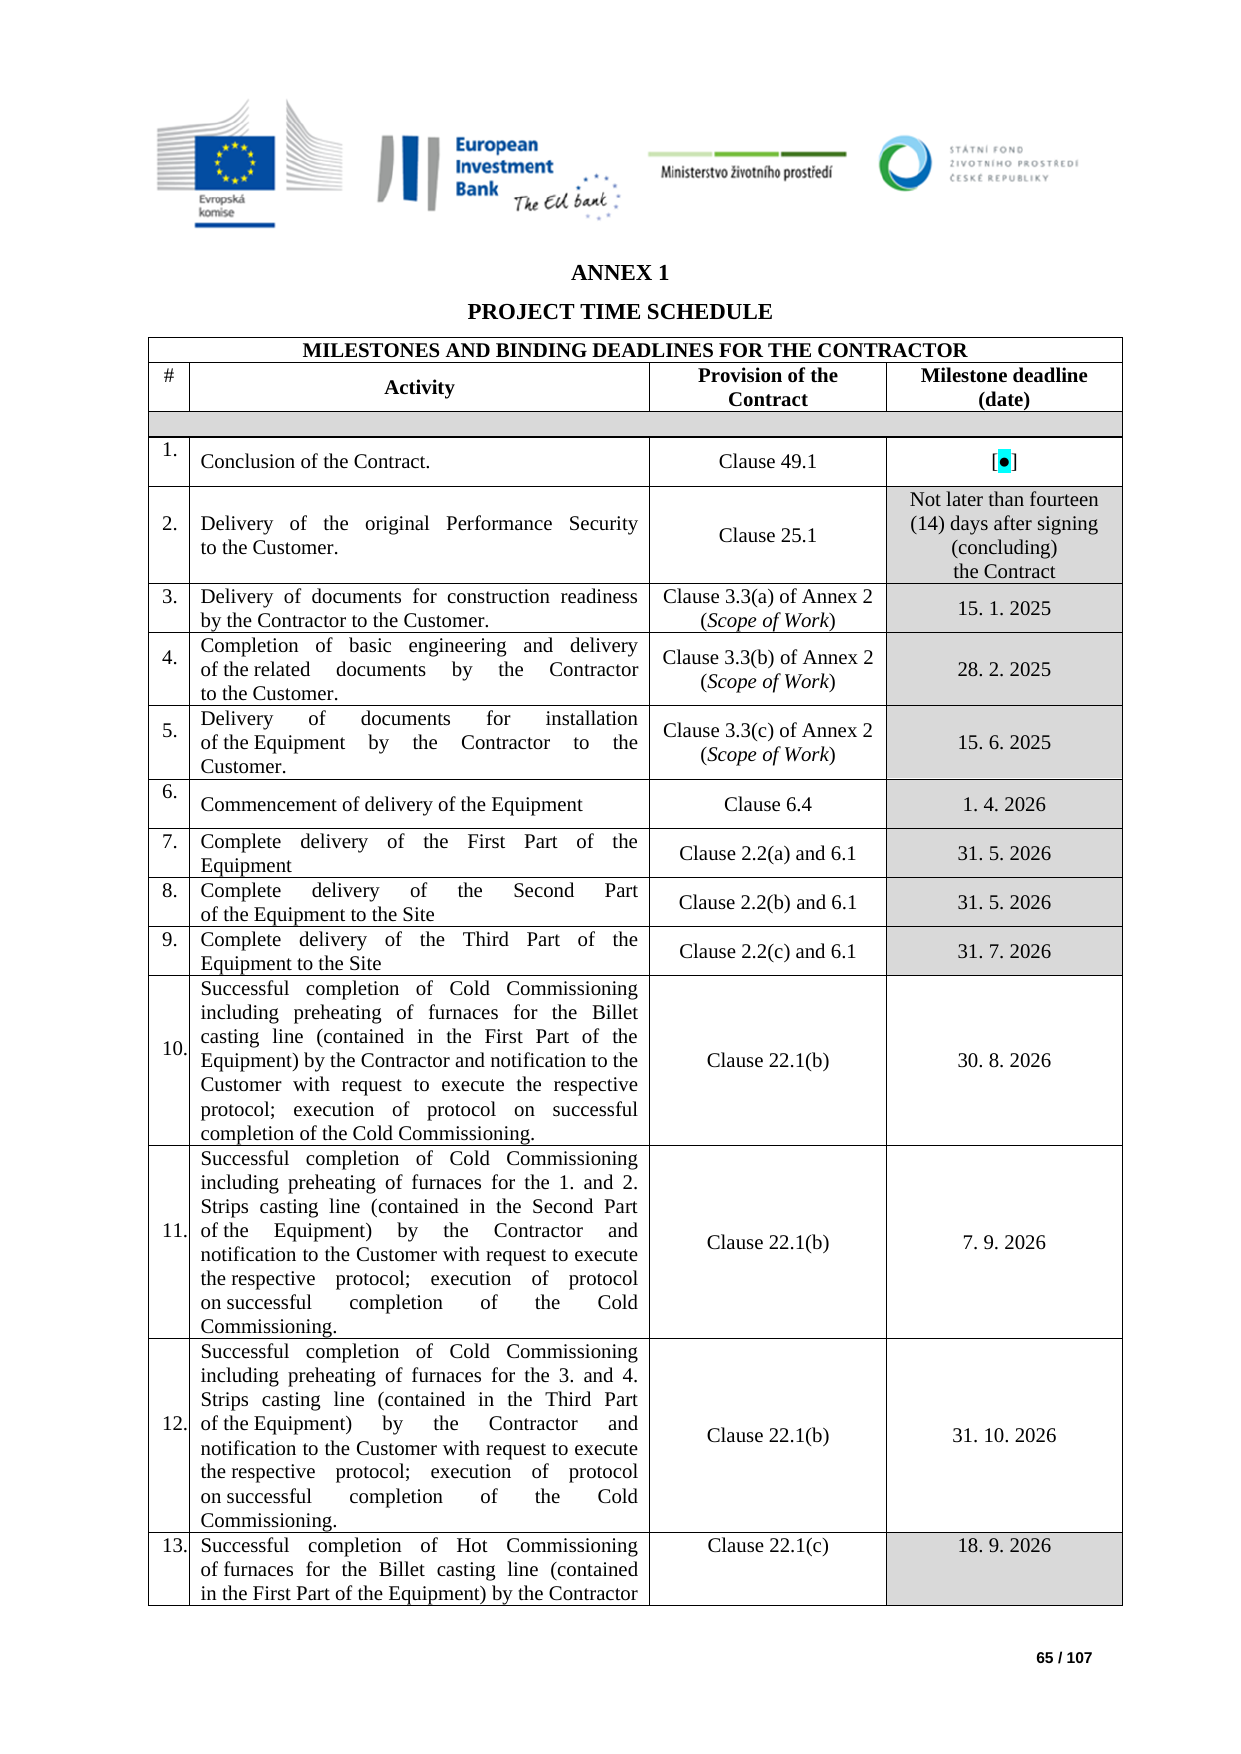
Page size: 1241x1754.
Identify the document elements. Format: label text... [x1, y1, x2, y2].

table_cell 31. 10. 2026 [887, 1339, 1122, 1532]
table_header MILESTONES AND BINDING DEADLINES FOR THE CONTRACTOR [149, 338, 1122, 362]
table_cell Clause 49.1 [650, 438, 886, 486]
table_cell Successful completion of Cold Commissioning including preheating of furnaces for the Billet casting line (contained in the First Part of the Equipment) by the Contractor and notification to the Customer with request to execute the respective protocol; execution of protocol on successful completion of the Cold Commissioning. [190, 976, 649, 1144]
table_cell Successful completion of Cold Commissioning including preheating of furnaces for the 3. and 4. Strips casting line (contained in the Third Part of the Equipment) by the Contractor and notification to the Customer with request to execute the respective protocol; execution of protocol on successful completion of the Cold Commissioning. [190, 1339, 649, 1532]
table_cell Clause 2.2(b) and 6.1 [650, 878, 886, 926]
table_cell [149, 438, 189, 486]
table_cell Complete delivery of the Second Part of the Equipment to the Site [190, 878, 649, 926]
table_cell 15. 1. 2025 [887, 584, 1122, 632]
table_cell Conclusion of the Contract. [190, 438, 649, 486]
table_cell [149, 633, 189, 705]
table_cell 31. 5. 2026 [887, 829, 1122, 877]
table_cell [149, 878, 189, 926]
table_cell 31. 7. 2026 [887, 927, 1122, 975]
table_cell # [149, 363, 189, 411]
text PROJECT TIME SCHEDULE [148, 298, 1092, 324]
table_cell [●] [887, 438, 1122, 486]
table_cell 31. 5. 2026 [887, 878, 1122, 926]
table_cell Not later than fourteen (14) days after signing (concluding) the Contract [887, 487, 1122, 583]
table_cell Clause 22.1(c) [650, 1533, 886, 1605]
table_cell Clause 2.2(c) and 6.1 [650, 927, 886, 975]
table_cell Clause 22.1(b) [650, 976, 886, 1144]
table_cell 30. 8. 2026 [887, 976, 1122, 1144]
table_cell Commencement of delivery of the Equipment [190, 780, 649, 828]
table_cell Clause 3.3(c) of Annex 2 (Scope of Work) [650, 706, 886, 778]
table_cell Clause 25.1 [650, 487, 886, 583]
table_cell Delivery of the original Performance Security to the Customer. [190, 487, 649, 583]
table_cell Clause 3.3(b) of Annex 2 (Scope of Work) [650, 633, 886, 705]
table_cell [149, 584, 189, 632]
table_cell 15. 6. 2025 [887, 706, 1122, 778]
table_cell Complete delivery of the Third Part of the Equipment to the Site [190, 927, 649, 975]
table_cell Completion of basic engineering and delivery of the related documents by the Contractor to the Customer. [190, 633, 649, 705]
table_cell Successful completion of Cold Commissioning including preheating of furnaces for the 1. and 2. Strips casting line (contained in the Second Part of the Equipment) by the Contractor and notification to the Customer with request to execute the respective protocol; execution of protocol on successful completion of the Cold Commissioning. [190, 1146, 649, 1338]
table_cell 28. 2. 2025 [887, 633, 1122, 705]
table_cell Clause 2.2(a) and 6.1 [650, 829, 886, 877]
table_cell [149, 927, 189, 975]
table_cell 7. 9. 2026 [887, 1146, 1122, 1338]
table_cell 18. 9. 2026 [887, 1533, 1122, 1605]
text ANNEX 1 [148, 259, 1092, 286]
table_cell Clause 22.1(b) [650, 1146, 886, 1338]
table_cell [149, 1339, 189, 1532]
table_cell Clause 3.3(a) of Annex 2 (Scope of Work) [650, 584, 886, 632]
table_cell [149, 1533, 189, 1605]
table_cell Delivery of documents for construction readiness by the Contractor to the Customer. [190, 584, 649, 632]
table_cell Clause 6.4 [650, 780, 886, 828]
table_cell [149, 487, 189, 583]
table_cell [149, 706, 189, 778]
table_cell [149, 412, 1122, 436]
table_cell Complete delivery of the First Part of the Equipment [190, 829, 649, 877]
table_cell 1. 4. 2026 [887, 780, 1122, 828]
table_cell [149, 976, 189, 1144]
table_cell [149, 1146, 189, 1338]
table_cell [149, 829, 189, 877]
table_cell [149, 780, 189, 828]
table_cell Activity [190, 363, 649, 411]
table_cell Delivery of documents for installation of the Equipment by the Contractor to the Customer. [190, 706, 649, 778]
table_cell Provision of the Contract [650, 363, 886, 411]
table_cell Milestone deadline (date) [887, 363, 1122, 411]
table_cell Clause 22.1(b) [650, 1339, 886, 1532]
picture [147, 87, 1093, 235]
